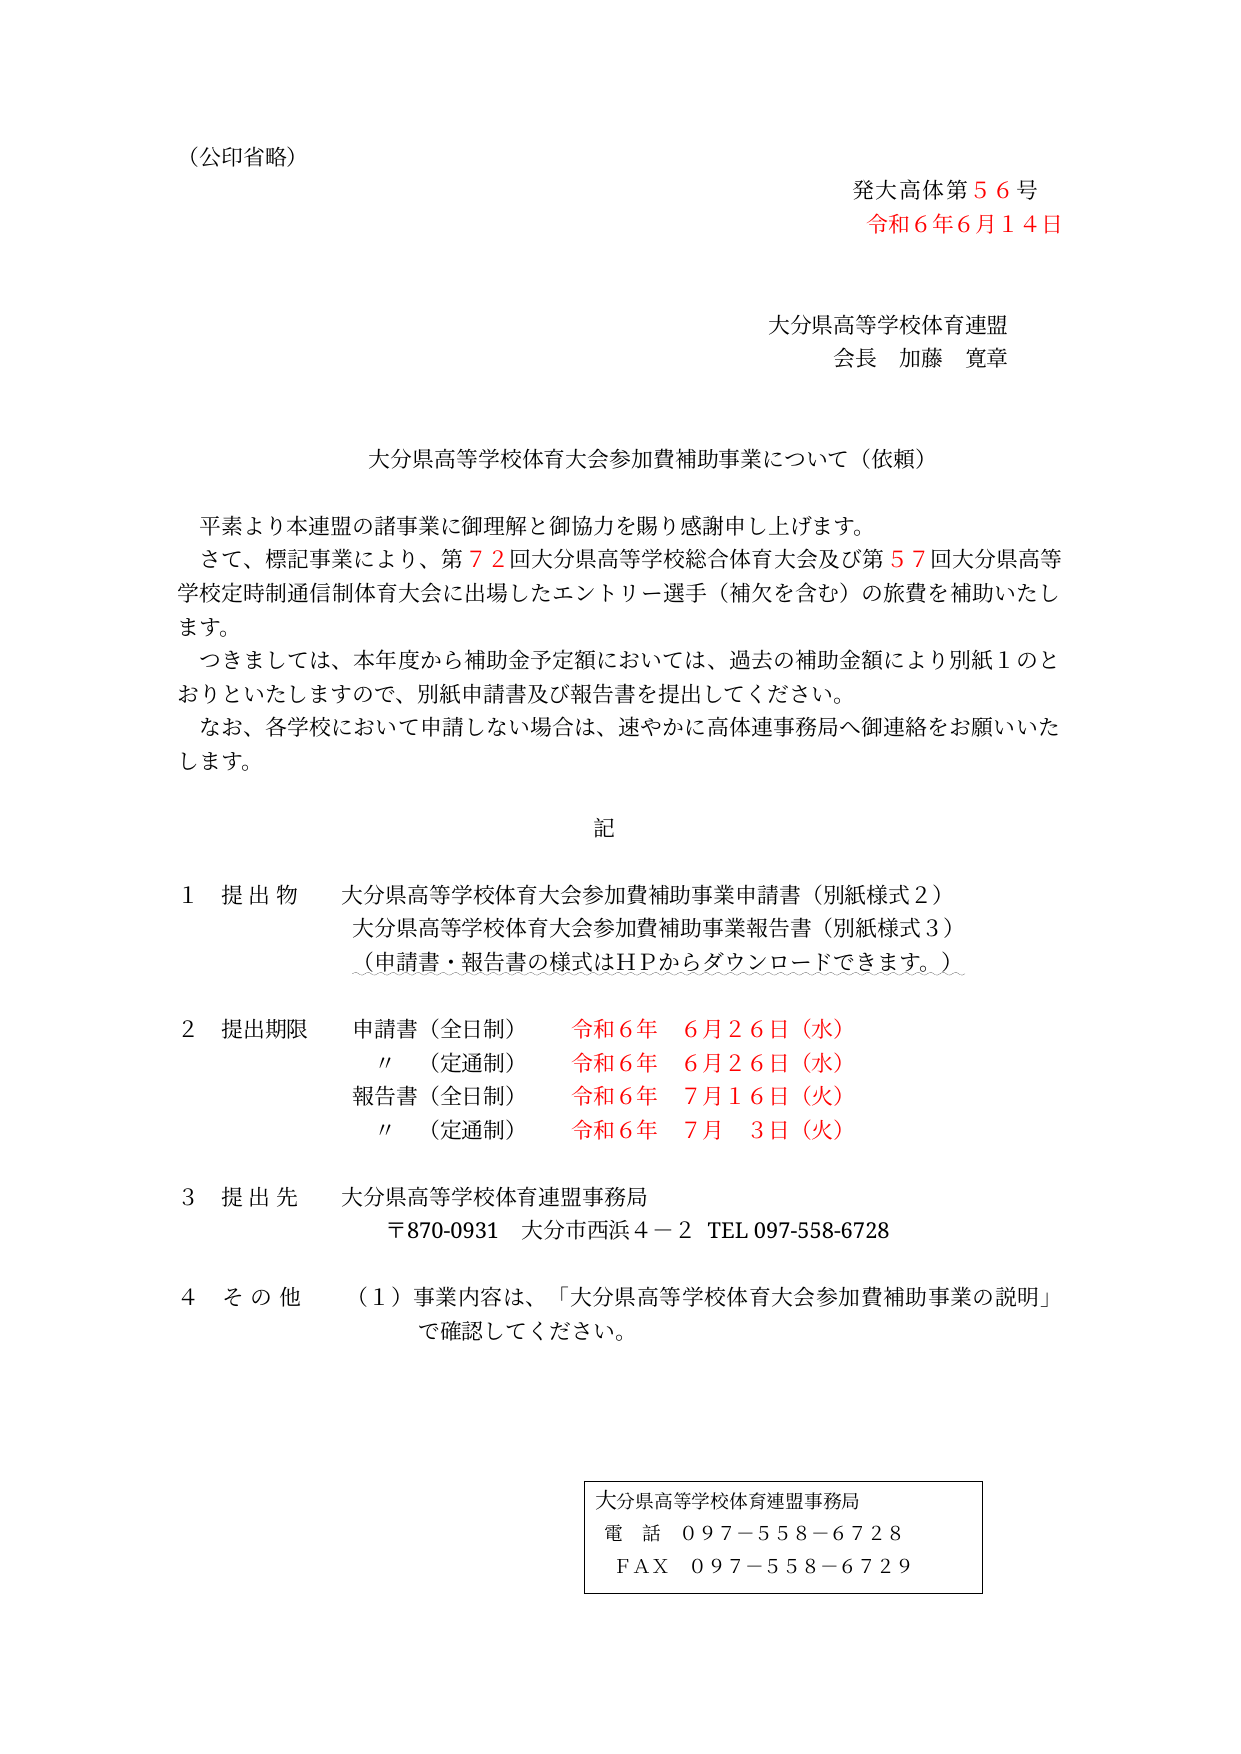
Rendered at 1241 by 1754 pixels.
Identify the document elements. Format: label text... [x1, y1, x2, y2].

text （公印省略） [177, 139, 976, 173]
text 令和６年６月１４日 [177, 206, 1063, 240]
text 〃 （定通制） 令和６年 ６月２６日（水） [177, 1045, 1063, 1078]
text 報告書（全日制） 令和６年 ７月１６日（火） [177, 1078, 1063, 1112]
text なお、各学校において申請しない場合は、速やかに高体連事務局へ御連絡をお願いいたします。 [177, 709, 1063, 776]
text ４ そ の 他 （１）事業内容は、「大分県高等学校体育大会参加費補助事業の説明」で確認してください。 [177, 1279, 1063, 1347]
text 〃 （定通制） 令和６年 ７月 ３日（火） [177, 1112, 1063, 1145]
text つきましては、本年度から補助金予定額においては、過去の補助金額により別紙１のとおりといたしますので、別紙申請書及び報告書を提出してください。 [177, 642, 1063, 709]
text （申請書・報告書の様式はＨＰからダウンロードできます。） [177, 944, 1063, 978]
text １ 提 出 物 大分県高等学校体育大会参加費補助事業申請書（別紙様式２） [177, 877, 1063, 911]
text さて、標記事業により、第７２回大分県高等学校総合体育大会及び第５７回大分県高等学校定時制通信制体育大会に出場したエントリー選手（補欠を含む）の旅費を補助いたします。 [177, 542, 1063, 642]
text 平素より本連盟の諸事業に御理解と御協力を賜り感謝申し上げます。 [177, 508, 1063, 542]
text 発大高体第５６号 [177, 173, 1038, 206]
text 〒870-0931 大分市西浜４－２ TEL 097-558-6728 [177, 1212, 1063, 1246]
table_header 大分県高等学校体育連盟事務局 電 話 ０９７－５５８－６７２８ ＦＡＸ ０９７－５５８－６７２９ [585, 1482, 982, 1593]
text 大分県高等学校体育連盟 [177, 307, 1063, 340]
text 大分県高等学校体育大会参加費補助事業について（依頼） [177, 441, 1063, 474]
subtitle 記 [177, 810, 1063, 843]
text ３ 提 出 先 大分県高等学校体育連盟事務局 [177, 1179, 1063, 1212]
text 会長 加藤 寛章 [177, 340, 1063, 374]
text 大分県高等学校体育大会参加費補助事業報告書（別紙様式３） [177, 911, 1063, 944]
text ２ 提出期限 申請書（全日制） 令和６年 ６月２６日（水） [177, 1011, 1063, 1045]
